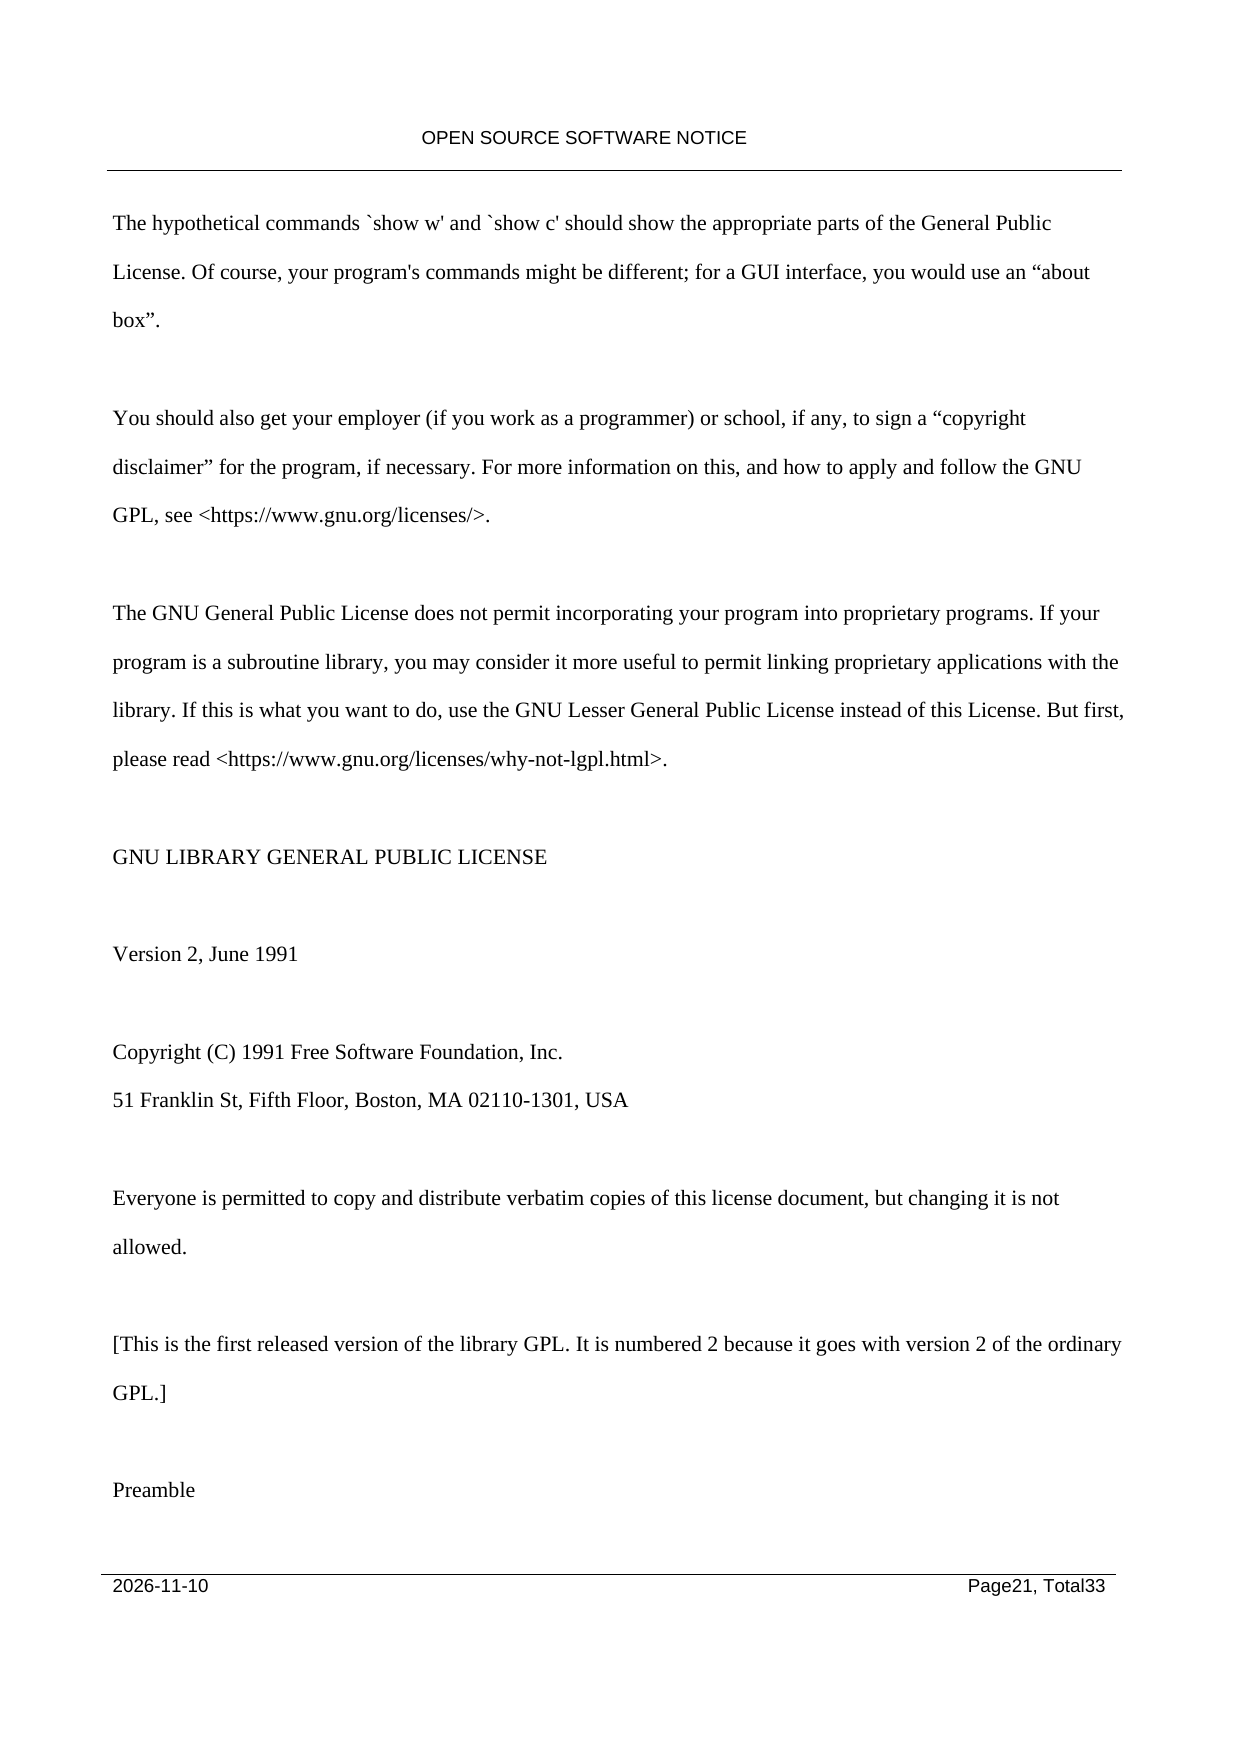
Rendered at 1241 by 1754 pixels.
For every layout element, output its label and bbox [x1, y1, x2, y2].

text [112, 206, 1128, 1506]
